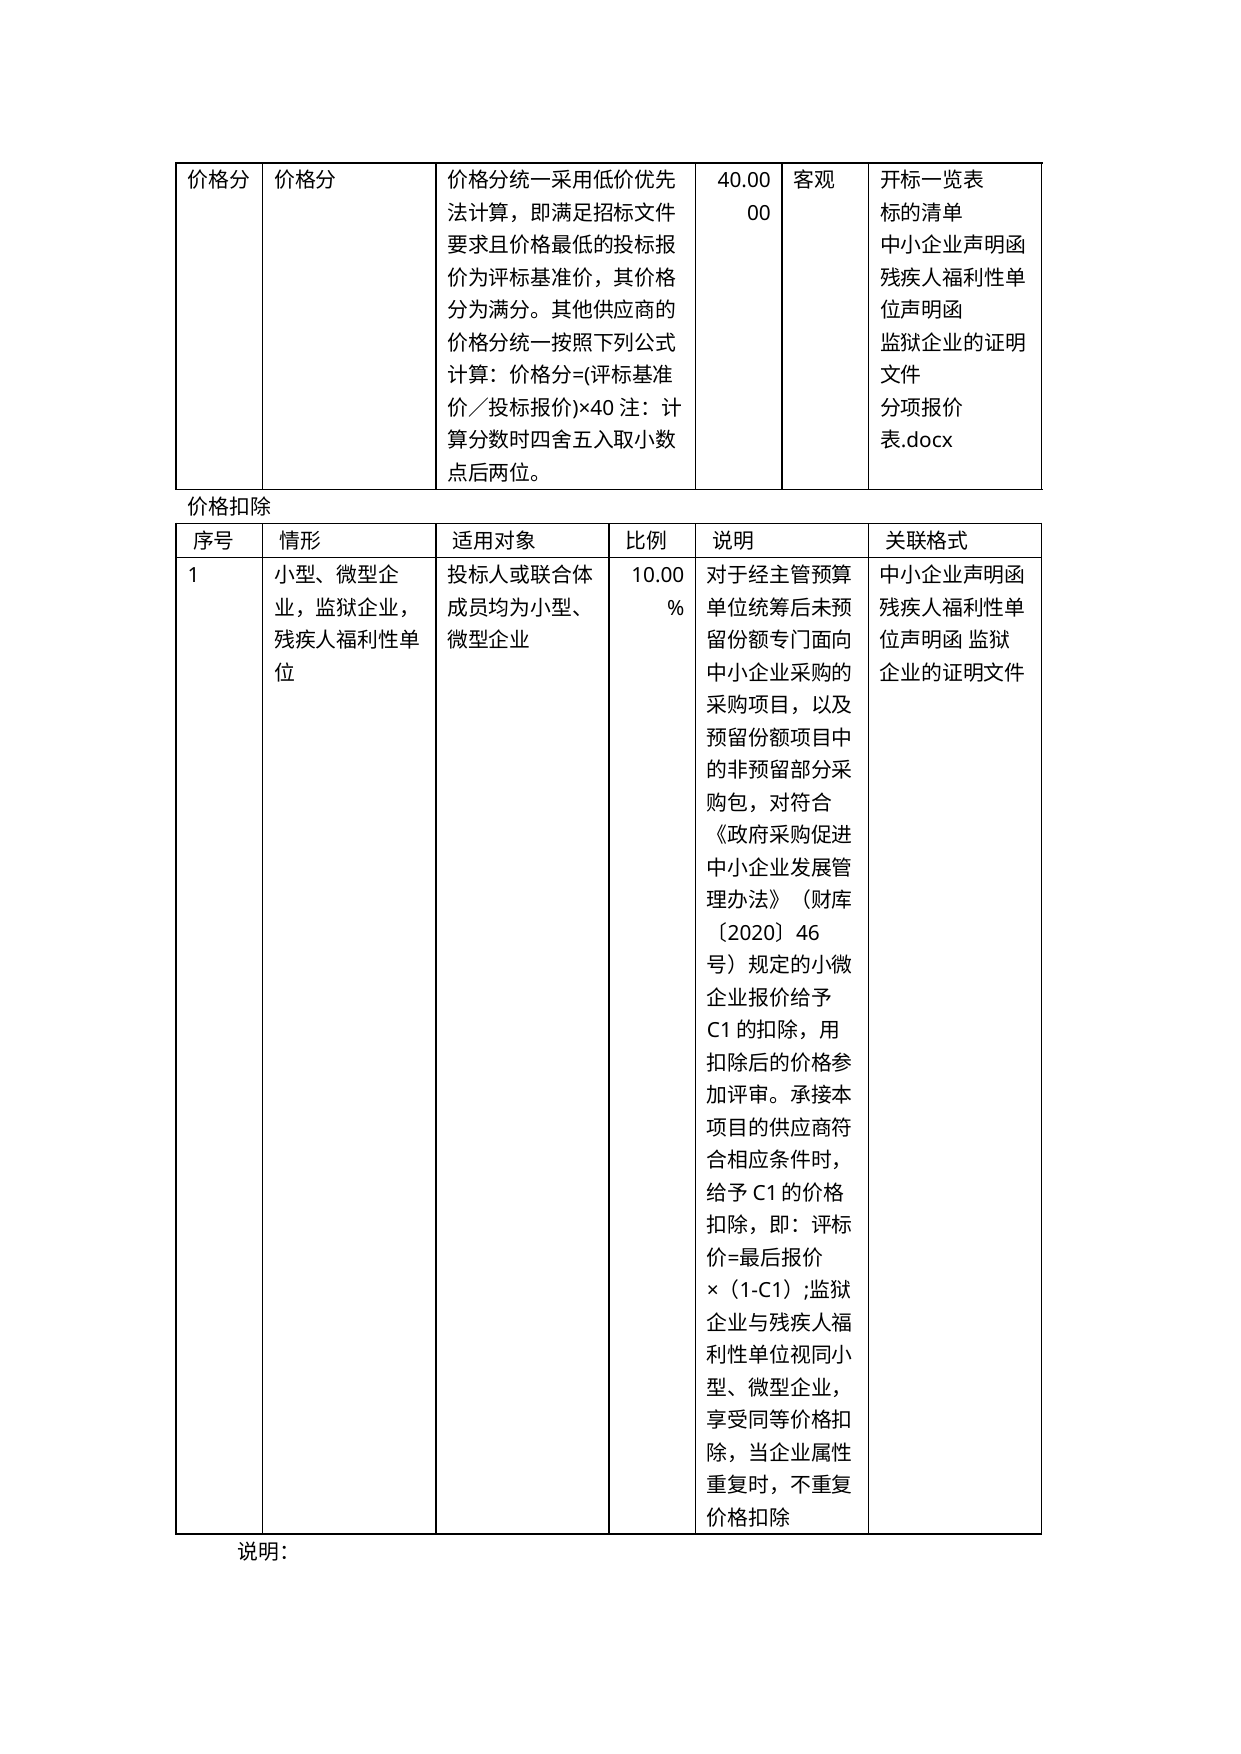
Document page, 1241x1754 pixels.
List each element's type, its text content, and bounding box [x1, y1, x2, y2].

table_cell 10.00% [610, 558, 695, 1533]
table_cell 40.0000 [696, 164, 781, 488]
table_header 比例 [610, 524, 695, 557]
table_cell 开标一览表 标的清单 中小企业声明函 残疾人福利性单位声明函 监狱企业的证明文件 分项报价表.docx [869, 164, 1041, 488]
table_cell 客观 [783, 164, 868, 488]
table_cell 价格分 [177, 164, 262, 488]
text 说明： [187, 1535, 1053, 1567]
table_cell 小型、微型企业，监狱企业，残疾人福利性单位 [263, 558, 435, 1533]
table_cell 价格分统一采用低价优先法计算，即满足招标文件要求且价格最低的投标报价为评标基准价，其价格分为满分。其他供应商的价格分统一按照下列公式计算：价格分=(评标基准价／投标报价)×40 注：计算分数时四舍五入取小数点后两位。 [437, 164, 695, 488]
table_cell 对于经主管预算单位统筹后未预留份额专门面向中小企业采购的采购项目，以及预留份额项目中的非预留部分采购包，对符合《政府采购促进中小企业发展管理办法》（财库〔2020〕46号）规定的小微企业报价给予C1的扣除，用扣除后的价格参加评审。承接本项目的供应商符合相应条件时，给予C1的价格扣除，即：评标价=最后报价×（1-C1）;监狱企业与残疾人福利性单位视同小型、微型企业，享受同等价格扣除，当企业属性重复时，不重复价格扣除 [696, 558, 868, 1533]
table_header 说明 [696, 524, 868, 557]
table_cell 价格分 [263, 164, 435, 488]
table_header 适用对象 [437, 524, 608, 557]
table_header 情形 [263, 524, 435, 557]
table_cell 中小企业声明函 残疾人福利性单位声明函 监狱企业的证明文件 [869, 558, 1041, 1533]
table_header 序号 [177, 524, 262, 557]
table_cell 投标人或联合体成员均为小型、微型企业 [437, 558, 608, 1533]
table_cell 1 [177, 558, 262, 1533]
text 价格扣除 [187, 490, 1053, 523]
table_header 关联格式 [869, 524, 1041, 557]
